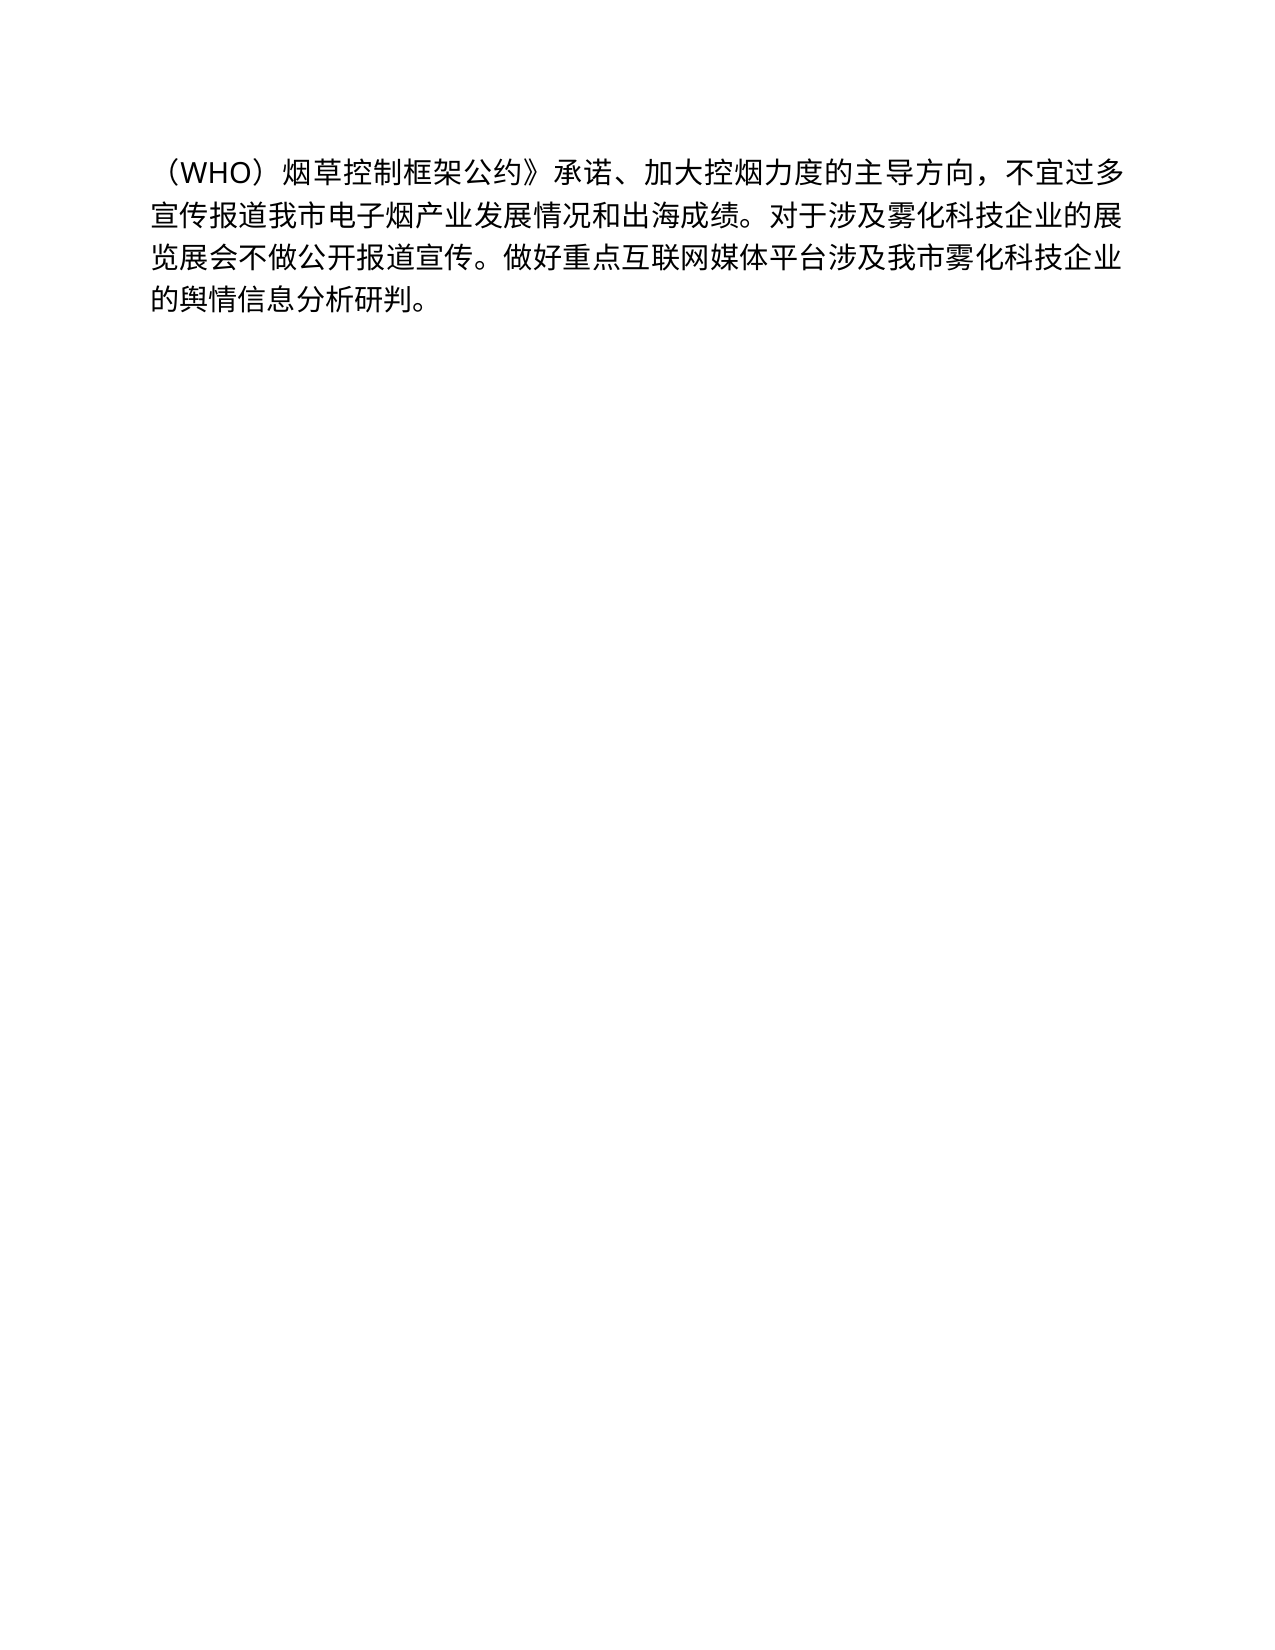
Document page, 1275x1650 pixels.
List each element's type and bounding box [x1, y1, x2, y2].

text [150, 150, 1125, 346]
